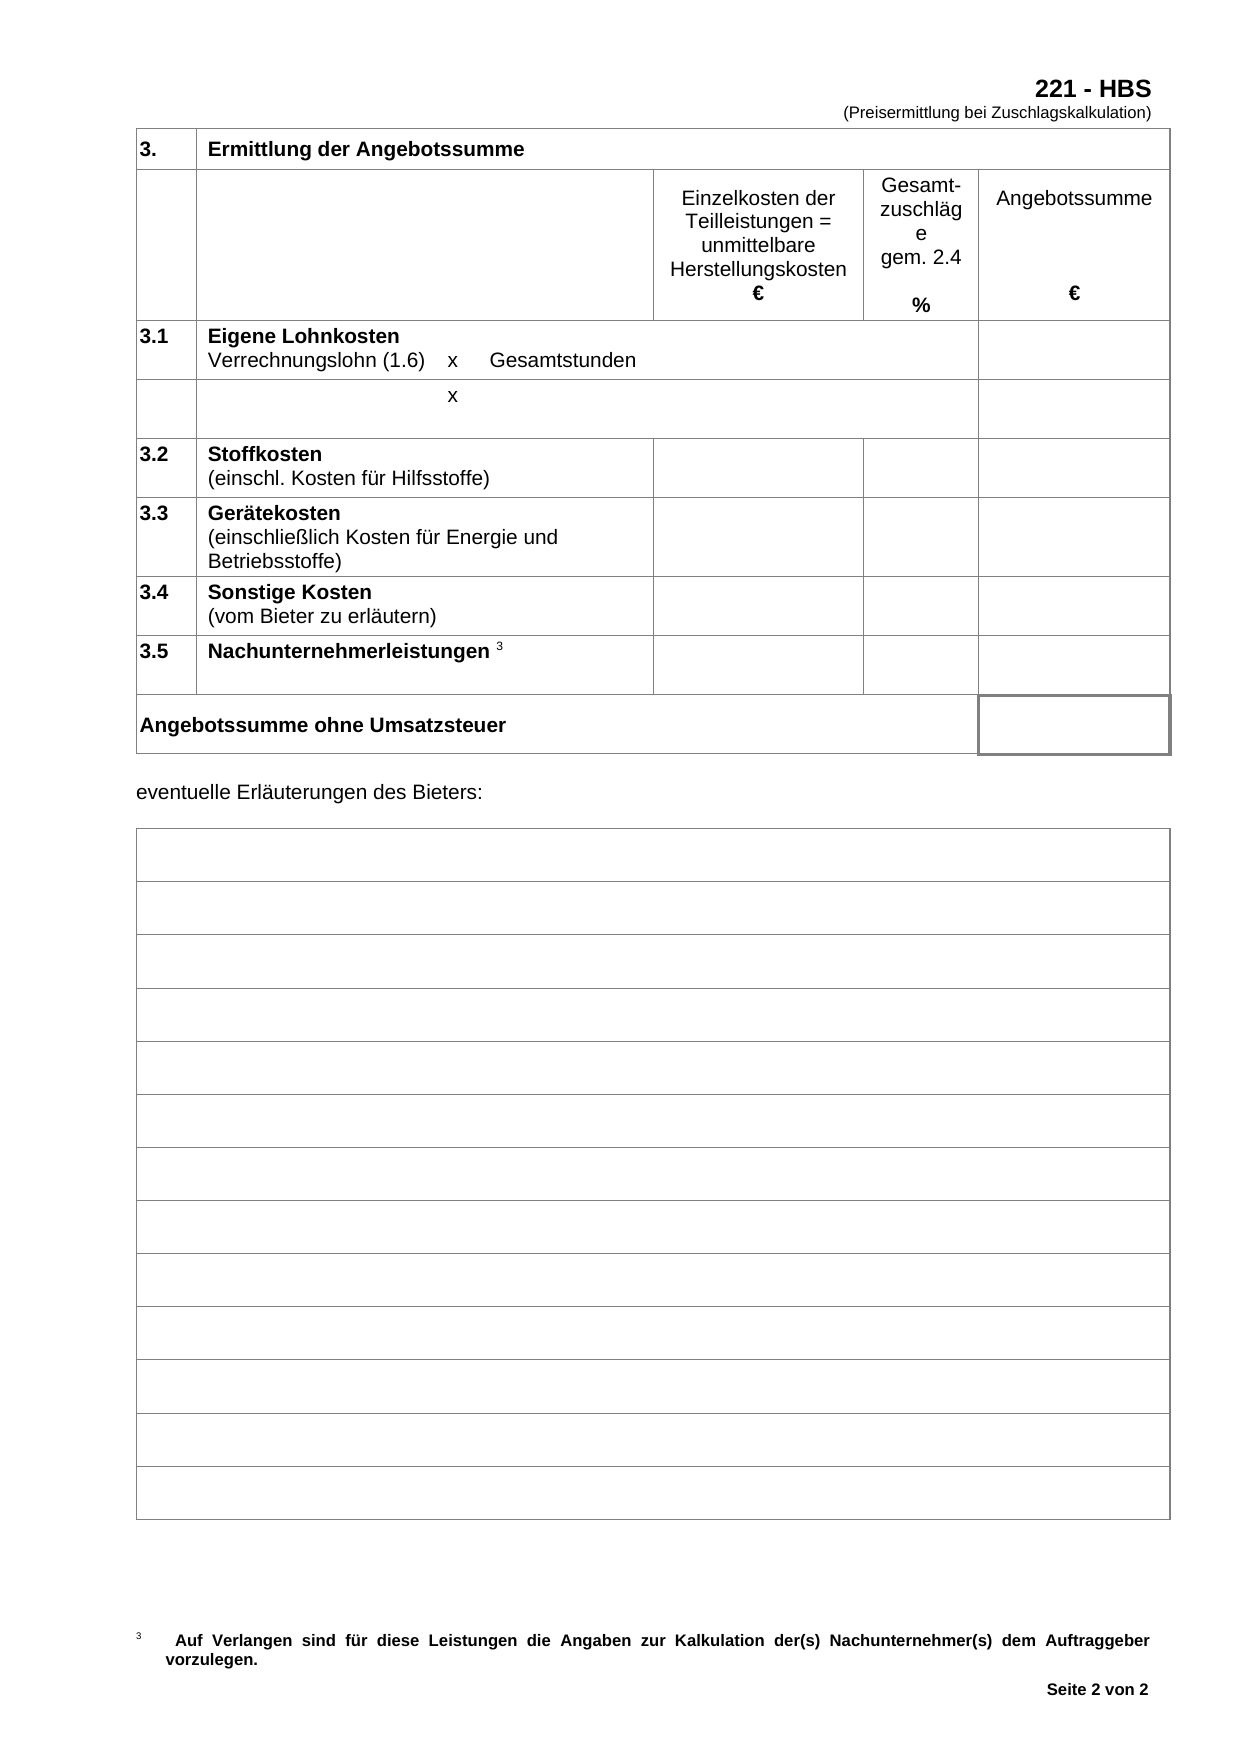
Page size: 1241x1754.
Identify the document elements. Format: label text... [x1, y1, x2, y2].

text eventuelle Erläuterungen des Bieters: [136, 780, 1152, 804]
table_cell [137, 1307, 1169, 1359]
table_cell Eigene Lohnkosten Verrechnungslohn (1.6) x Gesamtstunden [197, 321, 978, 379]
table_cell [197, 170, 653, 320]
table_cell [137, 1467, 1169, 1519]
table_cell [137, 1360, 1169, 1412]
table_cell Angebotssumme ohne Umsatzsteuer [137, 695, 977, 753]
table_cell 3.4 [137, 577, 196, 635]
table_cell 3.2 [137, 439, 196, 497]
table_cell [979, 439, 1169, 497]
table_cell [979, 577, 1169, 635]
table_cell Gerätekosten (einschließlich Kosten für Energie und Betriebsstoffe) [197, 498, 653, 576]
table_cell [979, 380, 1169, 438]
table_cell 3.5 [137, 636, 196, 694]
table_cell [864, 577, 978, 635]
table_header 3. [137, 129, 196, 169]
table_cell [137, 1042, 1169, 1094]
table_cell [864, 498, 978, 576]
table_cell Angebotssumme € [979, 170, 1169, 320]
table_cell [137, 1414, 1169, 1466]
table_cell [654, 636, 863, 694]
table_cell [864, 636, 978, 694]
table_cell Gesamt-zuschläge gem. 2.4 % [864, 170, 978, 320]
table_cell [654, 498, 863, 576]
table_cell [137, 882, 1169, 934]
table_cell [654, 577, 863, 635]
table_header Ermittlung der Angebotssumme [197, 129, 1169, 169]
table_cell [980, 697, 1168, 753]
table_cell x [197, 380, 978, 438]
table_header [137, 829, 1169, 881]
table_cell [137, 170, 196, 320]
table_cell [654, 439, 863, 497]
table_cell Stoffkosten (einschl. Kosten für Hilfsstoffe) [197, 439, 653, 497]
table_cell [137, 1201, 1169, 1253]
table_cell Sonstige Kosten (vom Bieter zu erläutern) [197, 577, 653, 635]
table_cell [979, 321, 1169, 379]
table_cell [137, 989, 1169, 1041]
table_cell [137, 1095, 1169, 1147]
table_cell [137, 1148, 1169, 1200]
table_cell [979, 636, 1169, 694]
table_cell [864, 439, 978, 497]
table_cell Nachunternehmerleistungen [197, 636, 653, 694]
table_cell [137, 380, 196, 438]
table_cell [137, 935, 1169, 987]
table_cell Einzelkosten der Teilleistungen = unmittelbare Herstellungskosten € [654, 170, 863, 320]
table_cell [979, 498, 1169, 576]
table_cell 3.1 [137, 321, 196, 379]
table_cell [137, 1254, 1169, 1306]
table_cell 3.3 [137, 498, 196, 576]
